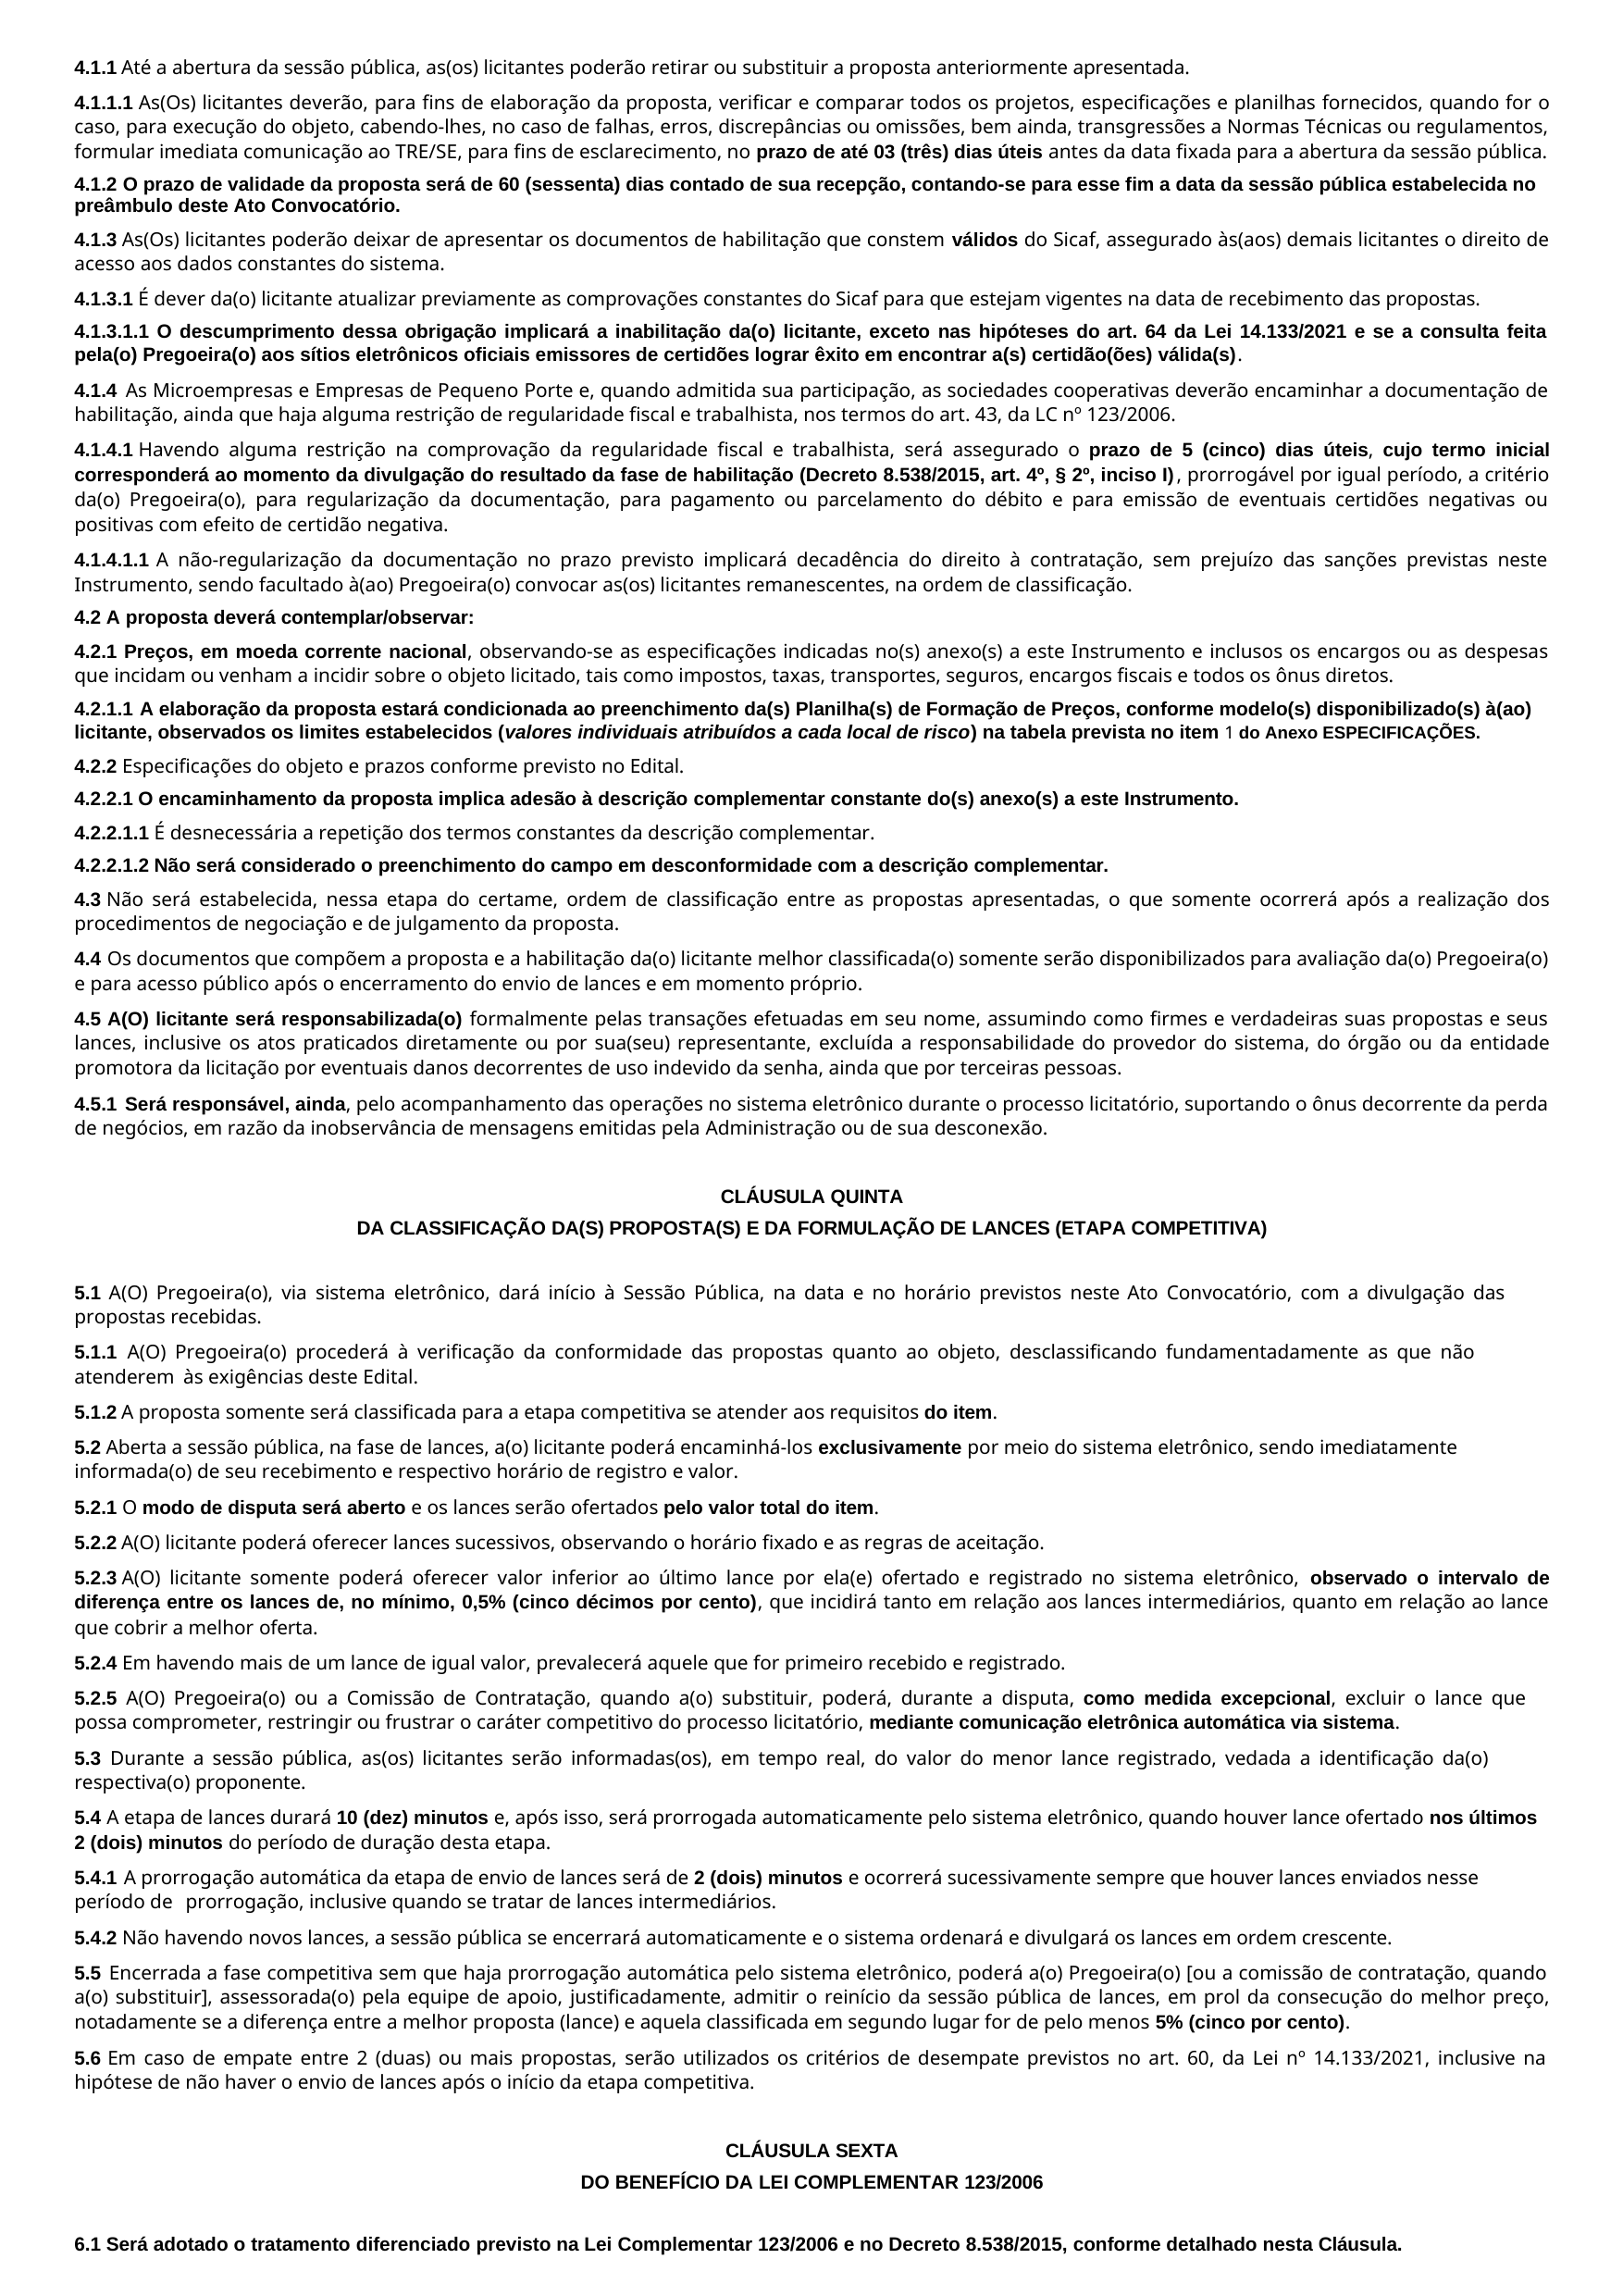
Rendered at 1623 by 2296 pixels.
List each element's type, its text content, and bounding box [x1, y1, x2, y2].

list A(O) licitante poderá oferecer lances sucessivos, observando o horário fixado e as regras de aceitação. [74, 1529, 1568, 1556]
list A(O) licitante será responsabilizada(o) formalmente pelas transações efetuadas em seu nome, assumindo como firmes e verdadeiras suas propostas e seus lances, inclusive os atos praticados diretamente ou por sua(seu) representante, excluída a responsabilidade do provedor do sistema, do órgão ou da entidade promotora da licitação por eventuais danos decorrentes de uso indevido da senha, ainda que por terceiras pessoas. [74, 1006, 1550, 1081]
list A proposta somente será classificada para a etapa competitiva se atender aos requisitos do item. [74, 1398, 1568, 1424]
list Até a abertura da sessão pública, as(os) licitantes poderão retirar ou substituir a proposta anteriormente apresentada. [74, 54, 1568, 80]
list Os documentos que compõem a proposta e a habilitação da(o) licitante melhor classificada(o) somente serão disponibilizados para avaliação da(o) Pregoeira(o) e para acesso público após o encerramento do envio de lances e em momento próprio. [74, 946, 1550, 996]
list A etapa de lances durará 10 (dez) minutos e, após isso, será prorrogada automaticamente pelo sistema eletrônico, quando houver lance ofertado nos últimos 2 (dois) minutos do período de duração desta etapa. [74, 1805, 1550, 1855]
list As Microempresas e Empresas de Pequeno Porte e, quando admitida sua participação, as sociedades cooperativas deverão encaminhar a documentação de habilitação, ainda que haja alguma restrição de regularidade fiscal e trabalhista, nos termos do art. 43, da LC nº 123/2006. [74, 378, 1550, 428]
subtitle O encaminhamento da proposta implica adesão à descrição complementar constante do(s) anexo(s) a este Instrumento. [74, 788, 1568, 810]
list Preços, em moeda corrente nacional, observando-se as especificações indicadas no(s) anexo(s) a este Instrumento e inclusos os encargos ou as despesas que incidam ou venham a incidir sobre o objeto licitado, tais como impostos, taxas, transportes, seguros, encargos fiscais e todos os ônus diretos. [74, 638, 1550, 689]
list Aberta a sessão pública, na fase de lances, a(o) licitante poderá encaminhá-los exclusivamente por meio do sistema eletrônico, sendo imediatamente informada(o) de seu recebimento e respectivo horário de registro e valor. [74, 1434, 1550, 1484]
subtitle A proposta deverá contemplar/observar: [74, 606, 1568, 628]
list Havendo alguma restrição na comprovação da regularidade fiscal e trabalhista, será assegurado o prazo de 5 (cinco) dias úteis, cujo termo inicial corresponderá ao momento da divulgação do resultado da fase de habilitação (Decreto 8.538/2015, art. 4º, § 2º, inciso I), prorrogável por igual período, a critério da(o) Pregoeira(o), para regularização da documentação, para pagamento ou parcelamento do débito e para emissão de eventuais certidões negativas ou positivas com efeito de certidão negativa. [74, 437, 1550, 537]
subtitle O descumprimento dessa obrigação implicará a inabilitação da(o) licitante, exceto nas hipóteses do art. 64 da Lei 14.133/2021 e se a consulta feita pela(o) Pregoeira(o) aos sítios eletrônicos oficiais emissores de certidões lograr êxito em encontrar a(s) certidão(ões) válida(s). [74, 321, 1550, 367]
list A(O) Pregoeira(o), via sistema eletrônico, dará início à Sessão Pública, na data e no horário previstos neste Ato Convocatório, com a divulgação das propostas recebidas. [74, 1279, 1550, 1330]
list A elaboração da proposta estará condicionada ao preenchimento da(s) Planilha(s) de Formação de Preços, conforme modelo(s) disponibilizado(s) à(ao) licitante, observados os limites estabelecidos (valores individuais atribuídos a cada local de risco) na tabela prevista no item 1 do Anexo ESPECIFICAÇÕES. [74, 698, 1550, 744]
list Especificações do objeto e prazos conforme previsto no Edital. [74, 752, 1568, 778]
list As(Os) licitantes deverão, para fins de elaboração da proposta, verificar e comparar todos os projetos, especificações e planilhas fornecidos, quando for o caso, para execução do objeto, cabendo-lhes, no caso de falhas, erros, discrepâncias ou omissões, bem ainda, transgressões a Normas Técnicas ou regulamentos, formular imediata comunicação ao TRE/SE, para fins de esclarecimento, no prazo de até 03 (três) dias úteis antes da data fixada para a abertura da sessão pública. [74, 89, 1550, 165]
subtitle CLÁUSULA QUINTA [59, 1185, 1564, 1208]
list Durante a sessão pública, as(os) licitantes serão informadas(os), em tempo real, do valor do menor lance registrado, vedada a identificação da(o) respectiva(o) proponente. [74, 1745, 1550, 1795]
subtitle CLÁUSULA SEXTA [59, 2140, 1564, 2162]
list O modo de disputa será aberto e os lances serão ofertados pelo valor total do item. [74, 1494, 1568, 1520]
list Em havendo mais de um lance de igual valor, prevalecerá aquele que for primeiro recebido e registrado. [74, 1649, 1568, 1676]
list É dever da(o) licitante atualizar previamente as comprovações constantes do Sicaf para que estejam vigentes na data de recebimento das propostas. [74, 285, 1568, 312]
list Será responsável, ainda, pelo acompanhamento das operações no sistema eletrônico durante o processo licitatório, suportando o ônus decorrente da perda de negócios, em razão da inobservância de mensagens emitidas pela Administração ou de sua desconexão. [74, 1090, 1550, 1141]
list A não-regularização da documentação no prazo previsto implicará decadência do direito à contratação, sem prejuízo das sanções previstas neste Instrumento, sendo facultado à(ao) Pregoeira(o) convocar as(os) licitantes remanescentes, na ordem de classificação. [74, 547, 1550, 597]
text DA CLASSIFICAÇÃO DA(S) PROPOSTA(S) E DA FORMULAÇÃO DE LANCES (ETAPA COMPETITIVA) [59, 1216, 1564, 1238]
list Não havendo novos lances, a sessão pública se encerrará automaticamente e o sistema ordenará e divulgará os lances em ordem crescente. [74, 1924, 1568, 1950]
list A prorrogação automática da etapa de envio de lances será de 2 (dois) minutos e ocorrerá sucessivamente sempre que houver lances enviados nesse período de prorrogação, inclusive quando se tratar de lances intermediários. [74, 1865, 1550, 1915]
text DO BENEFÍCIO DA LEI COMPLEMENTAR 123/2006 [59, 2171, 1564, 2192]
list Encerrada a fase competitiva sem que haja prorrogação automática pelo sistema eletrônico, poderá a(o) Pregoeira(o) [ou a comissão de contratação, quando a(o) substituir], assessorada(o) pela equipe de apoio, justificadamente, admitir o reinício da sessão pública de lances, em prol da consecução do melhor preço, notadamente se a diferença entre a melhor proposta (lance) e aquela classificada em segundo lugar for de pelo menos 5% (cinco por cento). [74, 1960, 1550, 2035]
list A(O) Pregoeira(o) ou a Comissão de Contratação, quando a(o) substituir, poderá, durante a disputa, como medida excepcional, excluir o lance que possa comprometer, restringir ou frustrar o caráter competitivo do processo licitatório, mediante comunicação eletrônica automática via sistema. [74, 1685, 1550, 1735]
subtitle Não será considerado o preenchimento do campo em desconformidade com a descrição complementar. [74, 854, 1568, 876]
subtitle Será adotado o tratamento diferenciado previsto na Lei Complementar 123/2006 e no Decreto 8.538/2015, conforme detalhado nesta Cláusula. [74, 2233, 1568, 2255]
list É desnecessária a repetição dos termos constantes da descrição complementar. [74, 819, 1568, 845]
list A(O) licitante somente poderá oferecer valor inferior ao último lance por ela(e) ofertado e registrado no sistema eletrônico, observado o intervalo de diferença entre os lances de, no mínimo, 0,5% (cinco décimos por cento), que incidirá tanto em relação aos lances intermediários, quanto em relação ao lance que cobrir a melhor oferta. [74, 1565, 1550, 1640]
list As(Os) licitantes poderão deixar de apresentar os documentos de habilitação que constem válidos do Sicaf, assegurado às(aos) demais licitantes o direito de acesso aos dados constantes do sistema. [74, 226, 1550, 276]
list A(O) Pregoeira(o) procederá à verificação da conformidade das propostas quanto ao objeto, desclassificando fundamentadamente as que não atenderem às exigências deste Edital. [74, 1339, 1550, 1389]
subtitle O prazo de validade da proposta será de 60 (sessenta) dias contado de sua recepção, contando-se para esse fim a data da sessão pública estabelecida no preâmbulo deste Ato Convocatório. [74, 174, 1550, 217]
list Não será estabelecida, nessa etapa do certame, ordem de classificação entre as propostas apresentadas, o que somente ocorrerá após a realização dos procedimentos de negociação e de julgamento da proposta. [74, 886, 1550, 937]
list Em caso de empate entre 2 (duas) ou mais propostas, serão utilizados os critérios de desempate previstos no art. 60, da Lei nº 14.133/2021, inclusive na hipótese de não haver o envio de lances após o início da etapa competitiva. [74, 2044, 1550, 2094]
